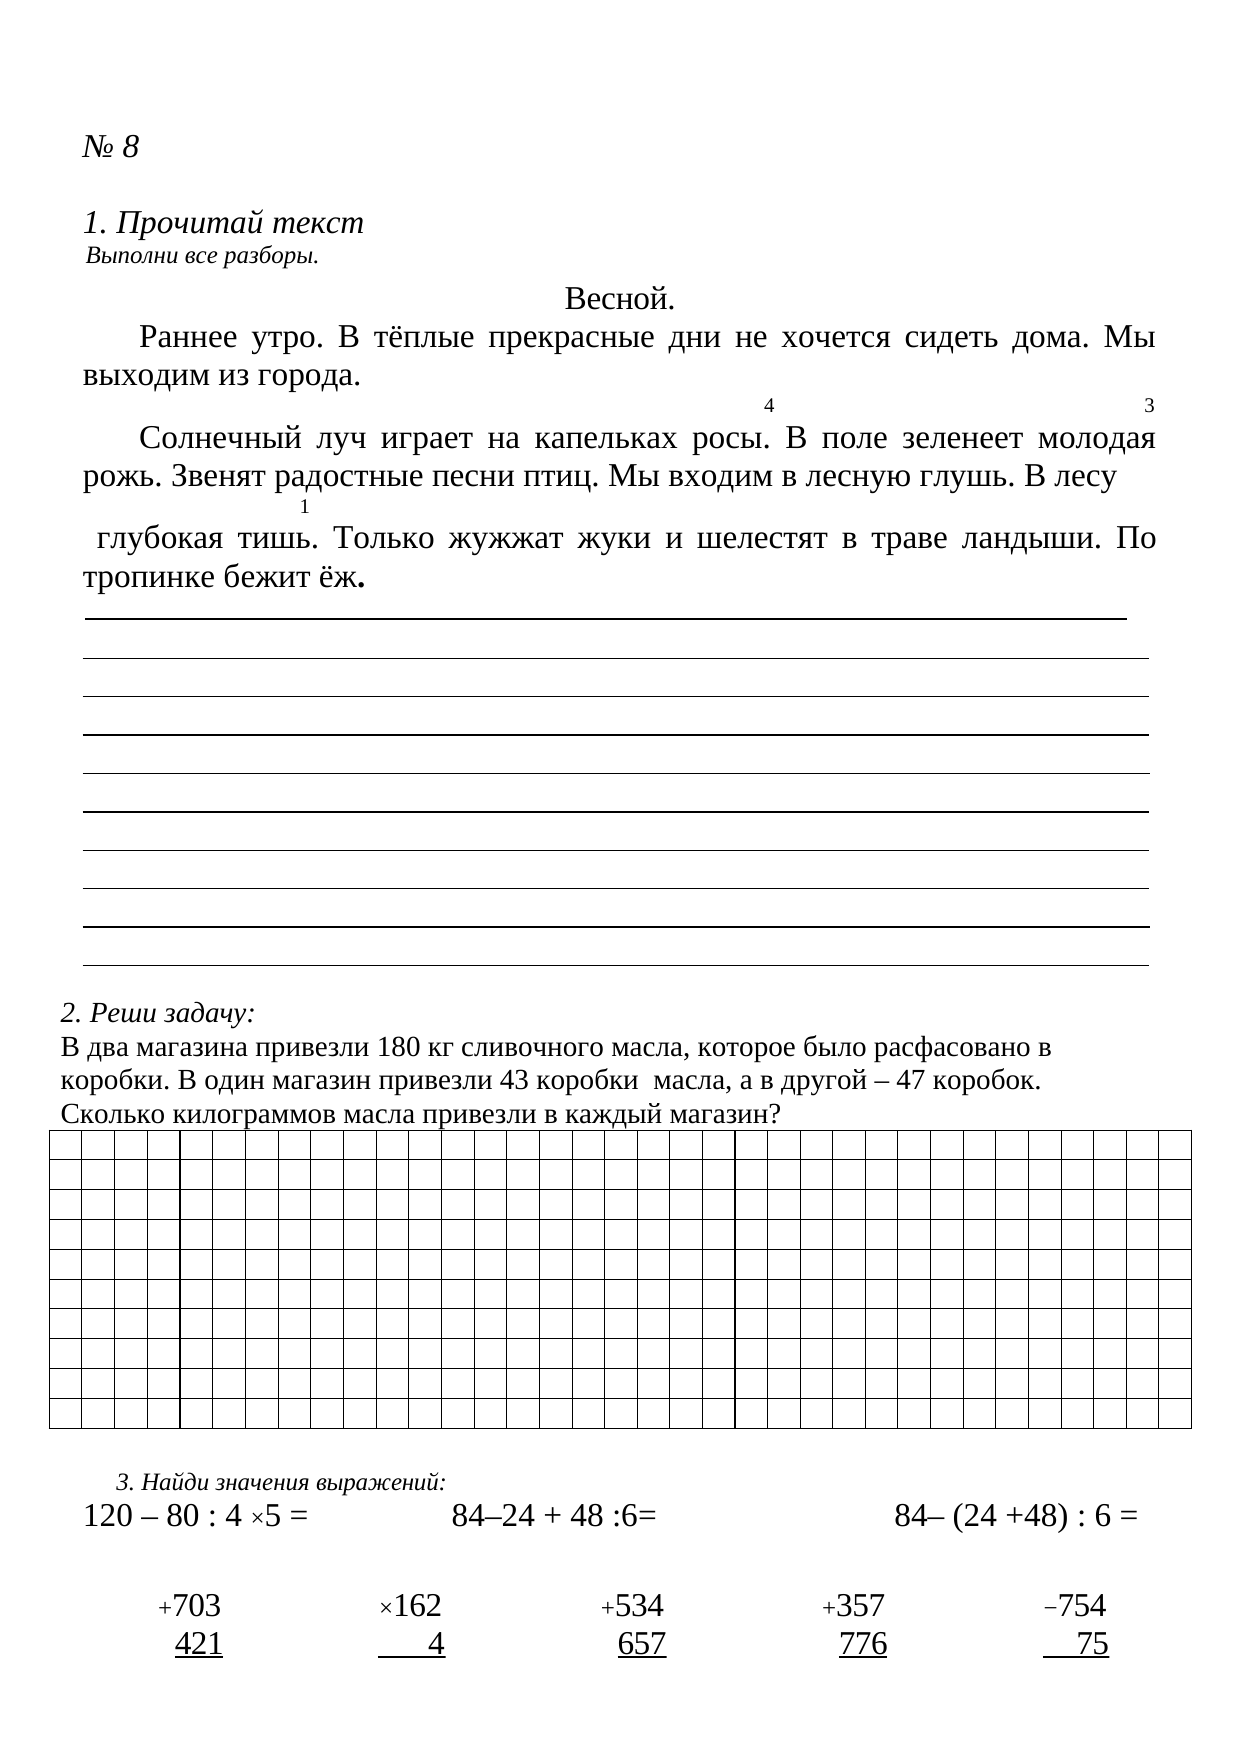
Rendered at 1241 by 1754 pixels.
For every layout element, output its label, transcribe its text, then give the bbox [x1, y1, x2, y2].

table_cell [833, 1280, 865, 1308]
table_cell [409, 1369, 441, 1398]
table_cell [279, 1220, 310, 1249]
table_cell [507, 1160, 539, 1189]
table_cell [703, 1190, 734, 1219]
table_cell [898, 1309, 930, 1338]
table_cell [768, 1309, 800, 1338]
table_cell [1159, 1399, 1191, 1427]
table_cell [213, 1399, 245, 1427]
table_cell [82, 1190, 114, 1219]
table_cell [377, 1369, 408, 1398]
table_cell [703, 1160, 734, 1189]
table_header [996, 1131, 1028, 1159]
table_cell [50, 1190, 81, 1219]
table_cell [82, 1369, 114, 1398]
table_cell [507, 1250, 539, 1278]
table_cell [670, 1369, 702, 1398]
table_header [115, 1131, 147, 1159]
table_cell [181, 1399, 212, 1427]
table_cell [279, 1280, 310, 1308]
table_cell [181, 1280, 212, 1308]
table_cell [1029, 1369, 1061, 1398]
table_cell [50, 1309, 81, 1338]
table_cell [801, 1399, 832, 1427]
table_cell [507, 1399, 539, 1427]
table_cell [1094, 1160, 1126, 1189]
table_cell [573, 1160, 604, 1189]
table_header −754 [965, 1588, 1114, 1626]
table_cell [1062, 1280, 1093, 1308]
table_header [670, 1131, 702, 1159]
table_header [605, 1131, 637, 1159]
table_cell [344, 1369, 376, 1398]
table_cell [1094, 1250, 1126, 1278]
table_cell [703, 1339, 734, 1368]
text Солнечный луч играет на капельках росы. В поле зеленеет молодая рожь. Звенят радостные песни птиц. Мы входим в лесную глушь. В лесу [83, 417, 1158, 494]
table_cell [833, 1250, 865, 1278]
table_cell [670, 1160, 702, 1189]
table_cell [833, 1369, 865, 1398]
table_cell [736, 1220, 767, 1249]
table_cell [866, 1250, 897, 1278]
table_cell [475, 1190, 506, 1219]
table_cell [964, 1399, 995, 1427]
text В два магазина привезли 180 кг сливочного масла, которое было расфасовано в [60, 1029, 1180, 1062]
table_cell [1029, 1309, 1061, 1338]
table_cell [213, 1339, 245, 1368]
table_cell [442, 1280, 474, 1308]
text глубокая тишь. Только жужжат жуки и шелестят в траве ландыши. По тропинке бежит ёж. [83, 518, 1158, 594]
table_cell [409, 1399, 441, 1427]
table_cell [246, 1250, 278, 1278]
table_cell [996, 1160, 1028, 1189]
table_cell [996, 1280, 1028, 1308]
table_cell [1062, 1369, 1093, 1398]
table_cell [1062, 1309, 1093, 1338]
table_cell [866, 1309, 897, 1338]
table_cell [768, 1339, 800, 1368]
table_cell [442, 1220, 474, 1249]
table_cell [703, 1399, 734, 1427]
table_cell [344, 1220, 376, 1249]
list 3. Найди значения выражений: [116, 1467, 1180, 1496]
table_cell [50, 1280, 81, 1308]
table_cell [638, 1280, 669, 1308]
table_cell [801, 1309, 832, 1338]
table_cell [311, 1250, 343, 1278]
table_cell [279, 1339, 310, 1368]
table_cell [1127, 1220, 1158, 1249]
table_cell [115, 1250, 147, 1278]
table_cell [279, 1369, 310, 1398]
table_cell [1094, 1369, 1126, 1398]
table_cell 657 [522, 1626, 744, 1663]
text 4 3 [83, 393, 1157, 417]
table_cell [801, 1190, 832, 1219]
table_header [638, 1131, 669, 1159]
table_cell [1127, 1160, 1158, 1189]
table_cell [409, 1339, 441, 1368]
table_header [1062, 1131, 1093, 1159]
table_header [475, 1131, 506, 1159]
table_cell [931, 1220, 963, 1249]
table_cell [638, 1250, 669, 1278]
table_cell [507, 1190, 539, 1219]
table_cell [377, 1309, 408, 1338]
table_cell [148, 1399, 179, 1427]
table_cell [50, 1339, 81, 1368]
table_cell [115, 1339, 147, 1368]
text Выполни все разборы. [60, 240, 1180, 269]
table_cell [1029, 1339, 1061, 1368]
table_cell [703, 1369, 734, 1398]
table_cell [409, 1190, 441, 1219]
table_cell [964, 1220, 995, 1249]
table_cell [50, 1250, 81, 1278]
table_cell [964, 1339, 995, 1368]
table_cell [996, 1309, 1028, 1338]
table_cell [82, 1220, 114, 1249]
table_cell [344, 1339, 376, 1368]
table_cell [768, 1190, 800, 1219]
table_cell [638, 1399, 669, 1427]
table_cell [246, 1190, 278, 1219]
table_header +534 [522, 1588, 744, 1626]
table_cell [213, 1190, 245, 1219]
table_cell [866, 1399, 897, 1427]
table_header [442, 1131, 474, 1159]
table_header [507, 1131, 539, 1159]
table_cell [573, 1190, 604, 1219]
table_header [148, 1131, 179, 1159]
table_cell [801, 1220, 832, 1249]
table_cell [540, 1160, 572, 1189]
table_cell [409, 1220, 441, 1249]
table_cell [1094, 1280, 1126, 1308]
text 1 [83, 494, 1158, 518]
table_cell [279, 1309, 310, 1338]
table_cell [996, 1220, 1028, 1249]
table_cell [442, 1190, 474, 1219]
table_cell [279, 1190, 310, 1219]
table_cell [213, 1250, 245, 1278]
table_cell [1159, 1220, 1191, 1249]
table_cell [1094, 1339, 1126, 1368]
table_cell [703, 1280, 734, 1308]
table_cell [442, 1160, 474, 1189]
table_cell [801, 1369, 832, 1398]
table_cell [246, 1220, 278, 1249]
table_cell [344, 1309, 376, 1338]
table_cell [605, 1190, 637, 1219]
table_cell [1094, 1309, 1126, 1338]
table_cell [1062, 1399, 1093, 1427]
table_cell [768, 1369, 800, 1398]
table_cell [736, 1309, 767, 1338]
table_header [50, 1131, 81, 1159]
table_cell [213, 1369, 245, 1398]
table_cell [181, 1160, 212, 1189]
table_cell [377, 1160, 408, 1189]
table_cell [344, 1280, 376, 1308]
table_header [246, 1131, 278, 1159]
table_header [573, 1131, 604, 1159]
table_cell [1062, 1160, 1093, 1189]
table_cell [50, 1399, 81, 1427]
table_cell [246, 1160, 278, 1189]
table_cell [1029, 1280, 1061, 1308]
table_cell [82, 1309, 114, 1338]
table_cell [964, 1190, 995, 1219]
table_cell [898, 1220, 930, 1249]
table_cell [573, 1250, 604, 1278]
table_cell [475, 1220, 506, 1249]
table_cell [1127, 1369, 1158, 1398]
table_cell [605, 1339, 637, 1368]
table_cell [898, 1399, 930, 1427]
table_cell [377, 1280, 408, 1308]
table_cell [540, 1190, 572, 1219]
table_header ×162 [301, 1588, 522, 1626]
table_cell [736, 1250, 767, 1278]
table_cell [344, 1399, 376, 1427]
table_cell [638, 1220, 669, 1249]
table_cell [246, 1339, 278, 1368]
text Раннее утро. В тёплые прекрасные дни не хочется сидеть дома. Мы выходим из города. [83, 316, 1157, 393]
table_cell [768, 1399, 800, 1427]
table_cell [1094, 1220, 1126, 1249]
table_cell [605, 1369, 637, 1398]
table_cell [181, 1309, 212, 1338]
table_cell [801, 1339, 832, 1368]
table_cell [1094, 1399, 1126, 1427]
table_cell [736, 1399, 767, 1427]
table_header [768, 1131, 800, 1159]
table_cell [181, 1190, 212, 1219]
table_cell [605, 1309, 637, 1338]
table_cell [311, 1220, 343, 1249]
table_cell [148, 1220, 179, 1249]
table_cell [540, 1280, 572, 1308]
text 120 – 80 : 4 ×5 = 84–24 + 48 :6= 84– (24 +48) : 6 = [83, 1496, 1180, 1534]
table_cell [1127, 1339, 1158, 1368]
table_cell [115, 1160, 147, 1189]
table_header [931, 1131, 963, 1159]
table_cell [311, 1339, 343, 1368]
table_cell [1029, 1399, 1061, 1427]
table_cell [344, 1250, 376, 1278]
table_cell [279, 1399, 310, 1427]
table_cell [931, 1250, 963, 1278]
table_cell [670, 1220, 702, 1249]
table_cell [540, 1309, 572, 1338]
table_cell [931, 1280, 963, 1308]
table_cell [1127, 1250, 1158, 1278]
table_cell [996, 1250, 1028, 1278]
table_cell [475, 1339, 506, 1368]
table_cell [605, 1250, 637, 1278]
table_cell [833, 1399, 865, 1427]
table_cell [279, 1250, 310, 1278]
table_cell [866, 1339, 897, 1368]
table_cell [115, 1309, 147, 1338]
table_cell [475, 1369, 506, 1398]
table_cell [475, 1399, 506, 1427]
table_cell [898, 1190, 930, 1219]
table_cell [801, 1280, 832, 1308]
table_cell [213, 1160, 245, 1189]
table_cell [507, 1220, 539, 1249]
table_cell [115, 1220, 147, 1249]
table_cell [377, 1339, 408, 1368]
table_cell [605, 1220, 637, 1249]
table_header +357 [744, 1588, 965, 1626]
table_cell [1159, 1339, 1191, 1368]
table_cell [148, 1280, 179, 1308]
table_cell [507, 1309, 539, 1338]
table_cell [475, 1160, 506, 1189]
table_header [866, 1131, 897, 1159]
table_cell [311, 1309, 343, 1338]
table_cell [1127, 1309, 1158, 1338]
table_cell [344, 1160, 376, 1189]
table_cell [638, 1190, 669, 1219]
table_cell [1029, 1250, 1061, 1278]
table_cell [1029, 1220, 1061, 1249]
table_cell [540, 1220, 572, 1249]
table_cell [1029, 1160, 1061, 1189]
table_cell [573, 1220, 604, 1249]
table_cell [82, 1399, 114, 1427]
table_cell [768, 1220, 800, 1249]
table_cell [1127, 1399, 1158, 1427]
table_cell [311, 1190, 343, 1219]
table_header [801, 1131, 832, 1159]
table_header [409, 1131, 441, 1159]
table_header [311, 1131, 343, 1159]
table_cell [703, 1309, 734, 1338]
table_cell [931, 1309, 963, 1338]
table_cell [573, 1309, 604, 1338]
table_cell [964, 1280, 995, 1308]
table_cell [573, 1369, 604, 1398]
table_cell [148, 1250, 179, 1278]
table_cell [833, 1220, 865, 1249]
table_header [898, 1131, 930, 1159]
table_cell [768, 1160, 800, 1189]
table_cell [409, 1280, 441, 1308]
table_cell [1159, 1160, 1191, 1189]
table_cell [898, 1339, 930, 1368]
table_cell [377, 1220, 408, 1249]
table_cell [670, 1250, 702, 1278]
table_cell [148, 1160, 179, 1189]
table_cell [1127, 1280, 1158, 1308]
table_cell [573, 1280, 604, 1308]
table_cell [605, 1280, 637, 1308]
table_cell [898, 1280, 930, 1308]
table_cell [898, 1369, 930, 1398]
table_cell [115, 1280, 147, 1308]
table_cell [50, 1160, 81, 1189]
table_cell [866, 1280, 897, 1308]
table_header [703, 1131, 734, 1159]
table_cell [475, 1309, 506, 1338]
table_cell [736, 1160, 767, 1189]
table_cell [181, 1339, 212, 1368]
table_cell [898, 1160, 930, 1189]
table_header [1029, 1131, 1061, 1159]
table_cell [115, 1190, 147, 1219]
table_cell [82, 1250, 114, 1278]
table_header [540, 1131, 572, 1159]
table_cell [181, 1369, 212, 1398]
table_header [377, 1131, 408, 1159]
table_cell [1159, 1190, 1191, 1219]
table_cell [964, 1160, 995, 1189]
text Сколько килограммов масла привезли в каждый магазин? [60, 1096, 1180, 1129]
table_cell [670, 1280, 702, 1308]
table_cell [866, 1369, 897, 1398]
table_cell [931, 1369, 963, 1398]
table_cell [996, 1339, 1028, 1368]
table_cell [638, 1339, 669, 1368]
table_header [82, 1131, 114, 1159]
table_cell [573, 1399, 604, 1427]
table_cell [996, 1369, 1028, 1398]
table_cell [866, 1190, 897, 1219]
table_header [833, 1131, 865, 1159]
table_cell [213, 1309, 245, 1338]
table_cell [898, 1250, 930, 1278]
table_cell [148, 1190, 179, 1219]
table_cell [246, 1399, 278, 1427]
table_cell [311, 1160, 343, 1189]
table_cell [311, 1369, 343, 1398]
table_cell [409, 1309, 441, 1338]
table_cell 776 [744, 1626, 965, 1663]
table_cell [833, 1309, 865, 1338]
table_cell [1159, 1250, 1191, 1278]
table_cell [736, 1369, 767, 1398]
table_cell [344, 1190, 376, 1219]
table_cell [703, 1220, 734, 1249]
table_cell [442, 1399, 474, 1427]
text 2. Реши задачу: [60, 995, 1180, 1029]
table_cell [148, 1369, 179, 1398]
table_header [279, 1131, 310, 1159]
table_cell [311, 1399, 343, 1427]
table_cell [82, 1280, 114, 1308]
table_cell [931, 1399, 963, 1427]
table_cell 4 [301, 1626, 522, 1663]
table_cell [1159, 1369, 1191, 1398]
table_cell [1127, 1190, 1158, 1219]
table_cell [50, 1220, 81, 1249]
text Весной. [303, 278, 937, 316]
table_cell [82, 1160, 114, 1189]
table_cell 75 [965, 1626, 1114, 1663]
table_cell [931, 1339, 963, 1368]
table_cell [475, 1280, 506, 1308]
text коробки. В один магазин привезли 43 коробки масла, а в другой – 47 коробок. [60, 1062, 1180, 1096]
table_cell [442, 1309, 474, 1338]
table_cell [115, 1399, 147, 1427]
table_cell [181, 1250, 212, 1278]
table_cell [670, 1399, 702, 1427]
table_cell [703, 1250, 734, 1278]
table_cell [540, 1250, 572, 1278]
table_header [181, 1131, 212, 1159]
table_cell [736, 1339, 767, 1368]
table_cell [148, 1339, 179, 1368]
table_cell [1094, 1190, 1126, 1219]
table_header [1127, 1131, 1158, 1159]
table_cell [931, 1190, 963, 1219]
table_cell [409, 1250, 441, 1278]
table_cell [964, 1250, 995, 1278]
table_cell [866, 1220, 897, 1249]
table_cell [964, 1369, 995, 1398]
table_cell [1029, 1190, 1061, 1219]
table_cell [246, 1369, 278, 1398]
table_cell [638, 1160, 669, 1189]
table_cell [377, 1250, 408, 1278]
table_cell [670, 1309, 702, 1338]
table_cell [801, 1250, 832, 1278]
table_cell 421 [152, 1626, 301, 1663]
table_cell [605, 1160, 637, 1189]
table_cell [1062, 1190, 1093, 1219]
table_cell [213, 1220, 245, 1249]
table_cell [442, 1250, 474, 1278]
table_cell [475, 1250, 506, 1278]
table_header [1094, 1131, 1126, 1159]
table_header [213, 1131, 245, 1159]
table_cell [181, 1220, 212, 1249]
table_header [964, 1131, 995, 1159]
table_header +703 [152, 1588, 301, 1626]
table_cell [736, 1280, 767, 1308]
table_cell [638, 1309, 669, 1338]
table_cell [82, 1339, 114, 1368]
table_header [1159, 1131, 1191, 1159]
table_cell [964, 1309, 995, 1338]
table_cell [996, 1190, 1028, 1219]
table_cell [507, 1339, 539, 1368]
table_cell [279, 1160, 310, 1189]
table_cell [833, 1339, 865, 1368]
table_cell [507, 1280, 539, 1308]
table_cell [670, 1190, 702, 1219]
table_cell [1159, 1309, 1191, 1338]
table_cell [311, 1280, 343, 1308]
table_cell [736, 1190, 767, 1219]
table_cell [213, 1280, 245, 1308]
table_cell [833, 1190, 865, 1219]
table_cell [1062, 1220, 1093, 1249]
table_cell [996, 1399, 1028, 1427]
table_cell [638, 1369, 669, 1398]
table_cell [409, 1160, 441, 1189]
table_cell [833, 1160, 865, 1189]
table_cell [605, 1399, 637, 1427]
table_cell [442, 1369, 474, 1398]
table_cell [540, 1369, 572, 1398]
table_cell [1062, 1339, 1093, 1368]
table_header [344, 1131, 376, 1159]
table_cell [1062, 1250, 1093, 1278]
table_cell [573, 1339, 604, 1368]
table_cell [246, 1309, 278, 1338]
table_cell [540, 1399, 572, 1427]
table_cell [442, 1339, 474, 1368]
table_cell [768, 1280, 800, 1308]
table_header [736, 1131, 767, 1159]
table_cell [148, 1309, 179, 1338]
table_cell [670, 1339, 702, 1368]
table_cell [540, 1339, 572, 1368]
table_cell [768, 1250, 800, 1278]
table_cell [866, 1160, 897, 1189]
table_cell [115, 1369, 147, 1398]
table_cell [50, 1369, 81, 1398]
table_cell [377, 1190, 408, 1219]
table_cell [377, 1399, 408, 1427]
table_cell [246, 1280, 278, 1308]
table_cell [507, 1369, 539, 1398]
table_cell [931, 1160, 963, 1189]
table_cell [801, 1160, 832, 1189]
table_cell [1159, 1280, 1191, 1308]
